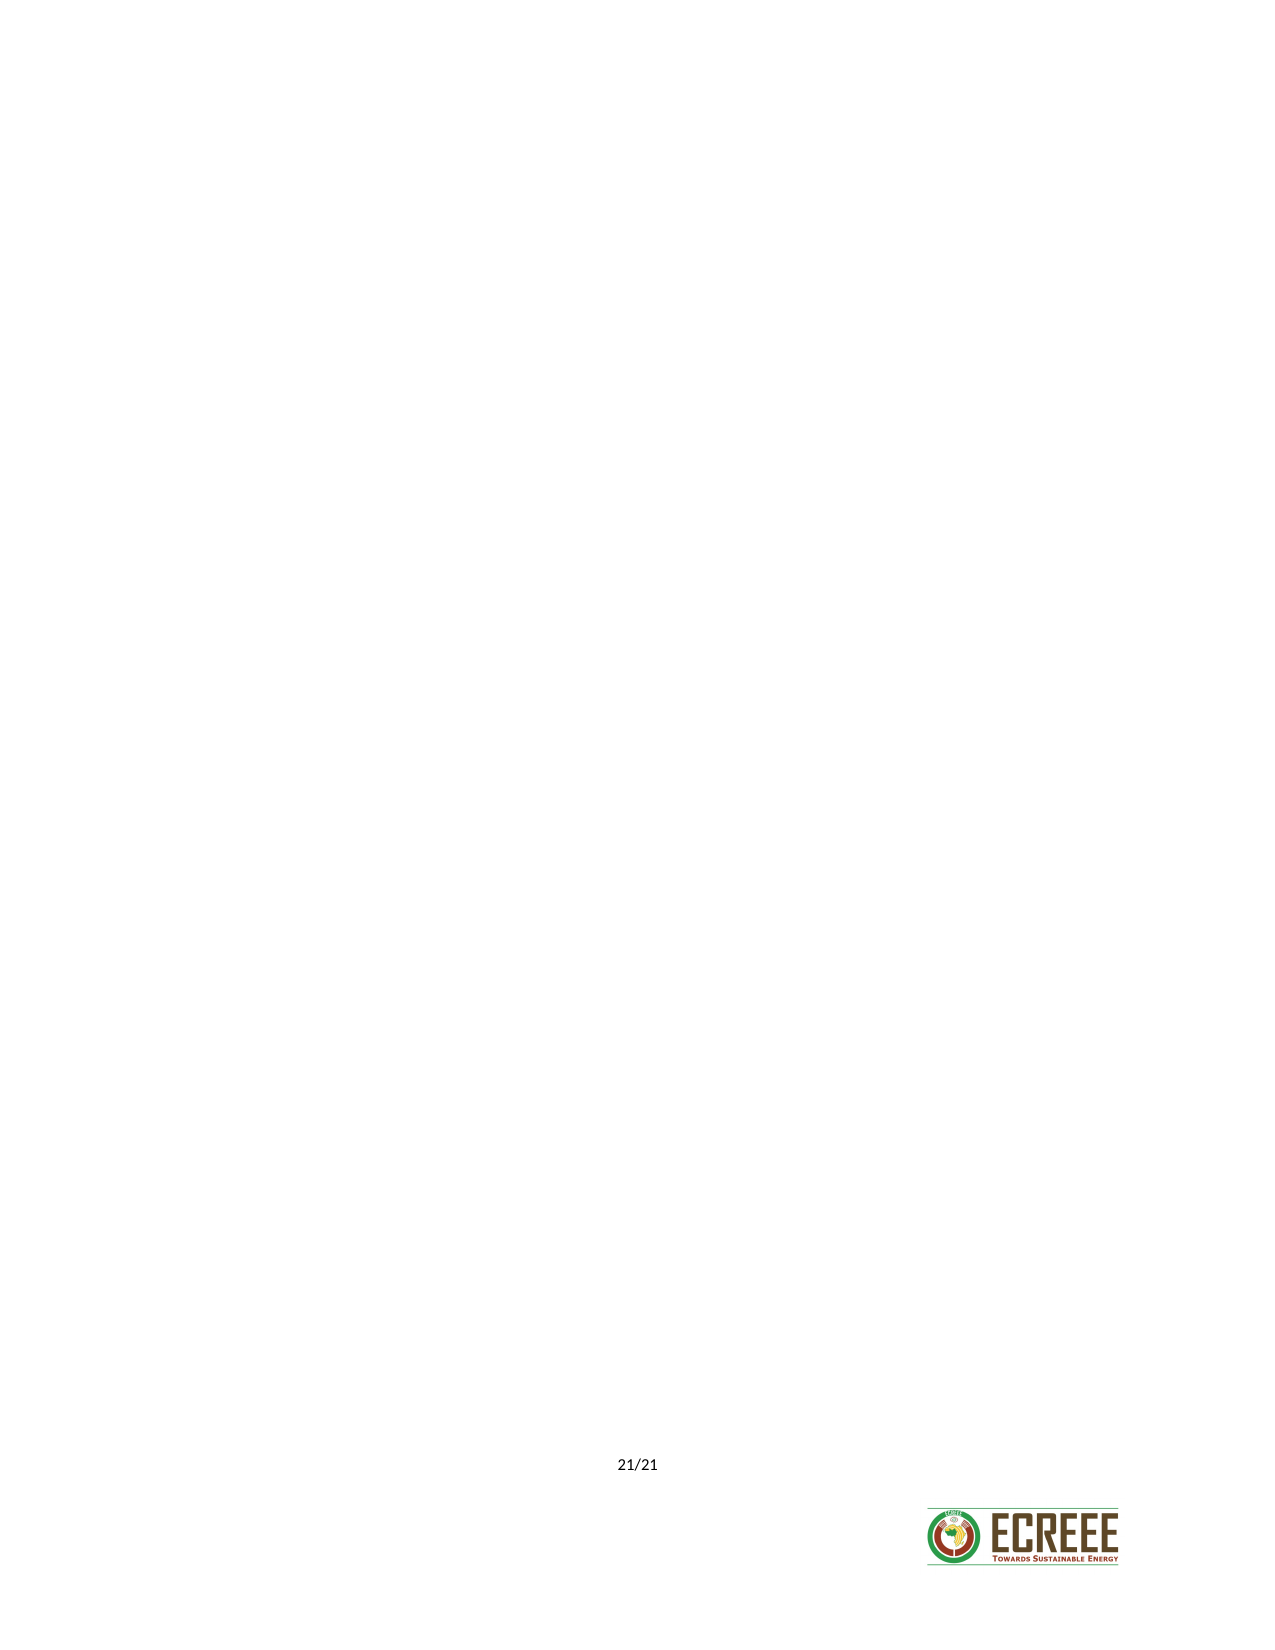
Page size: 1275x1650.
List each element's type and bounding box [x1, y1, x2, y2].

picture [920, 1498, 1125, 1575]
